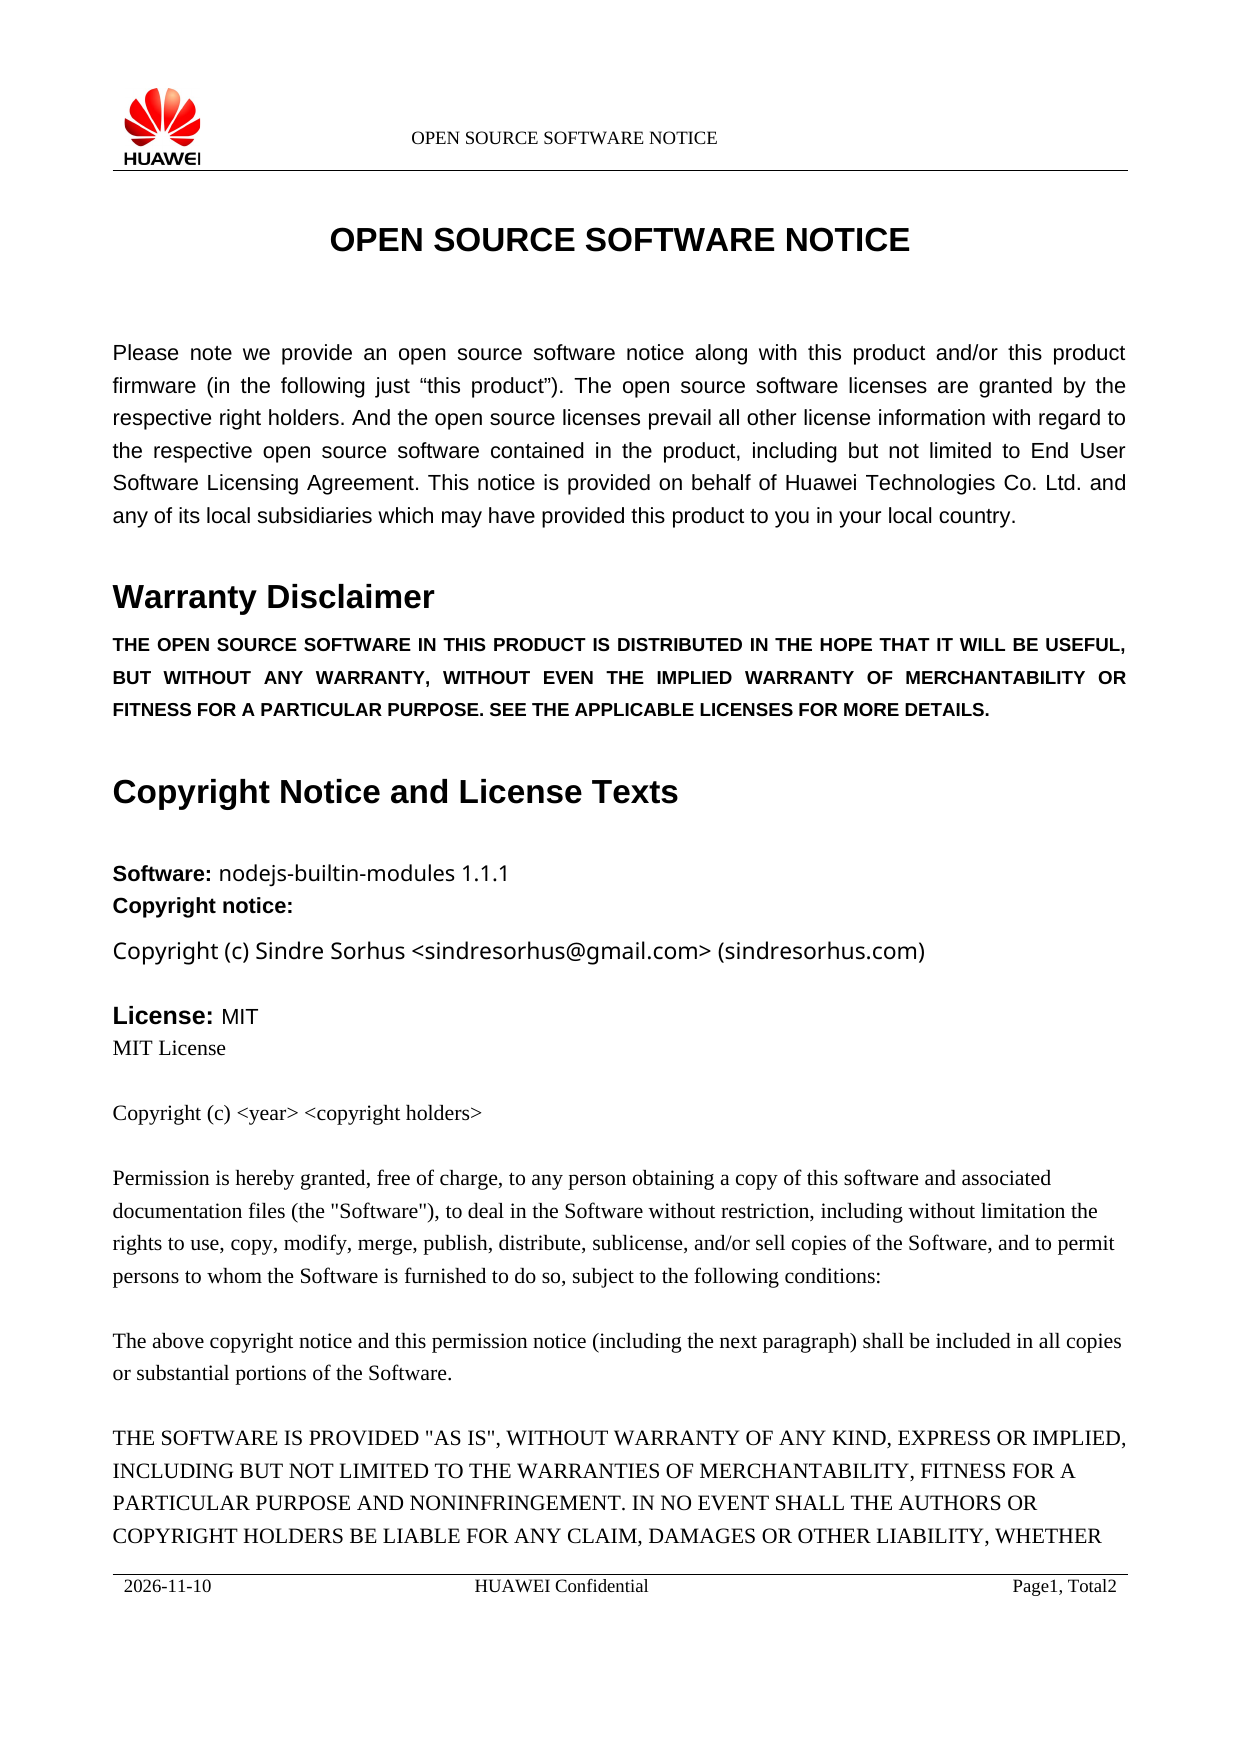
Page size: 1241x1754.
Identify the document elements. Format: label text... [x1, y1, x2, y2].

text Copyright notice: [112, 889, 1128, 921]
text Copyright (c) Sindre Sorhus <sindresorhus@gmail.com> (sindresorhus.com) [112, 934, 1128, 966]
text License: MIT [112, 999, 1128, 1031]
text Please note we provide an open source software notice along with this product and/or this product firmware (in the following just “this product”). The open source software licenses are granted by the respective right holders. And the open source licenses prevail all other license information with regard to the respective open source software contained in the product, including but not limited to End User Software Licensing Agreement. This notice is provided on behalf of Huawei Technologies Co. Ltd. and any of its local subsidiaries which may have provided this product to you in your local country. [112, 336, 1128, 531]
text Copyright Notice and License Texts [112, 759, 1128, 824]
picture [124, 88, 201, 165]
text OPEN SOURCE SOFTWARE NOTICE [112, 206, 1128, 271]
title Software: nodejs-builtin-modules 1.1.1 [112, 856, 1128, 889]
text Warranty Disclaimer [112, 564, 1128, 629]
text The open source software in this product is distributed in the hope that it will be useful, but WITHOUT ANY WARRANTY, without even the implied warranty of MERCHANTABILITY or FITNESS FOR A PARTICULAR PURPOSE. See the applicable licenses for more details. [112, 629, 1128, 726]
